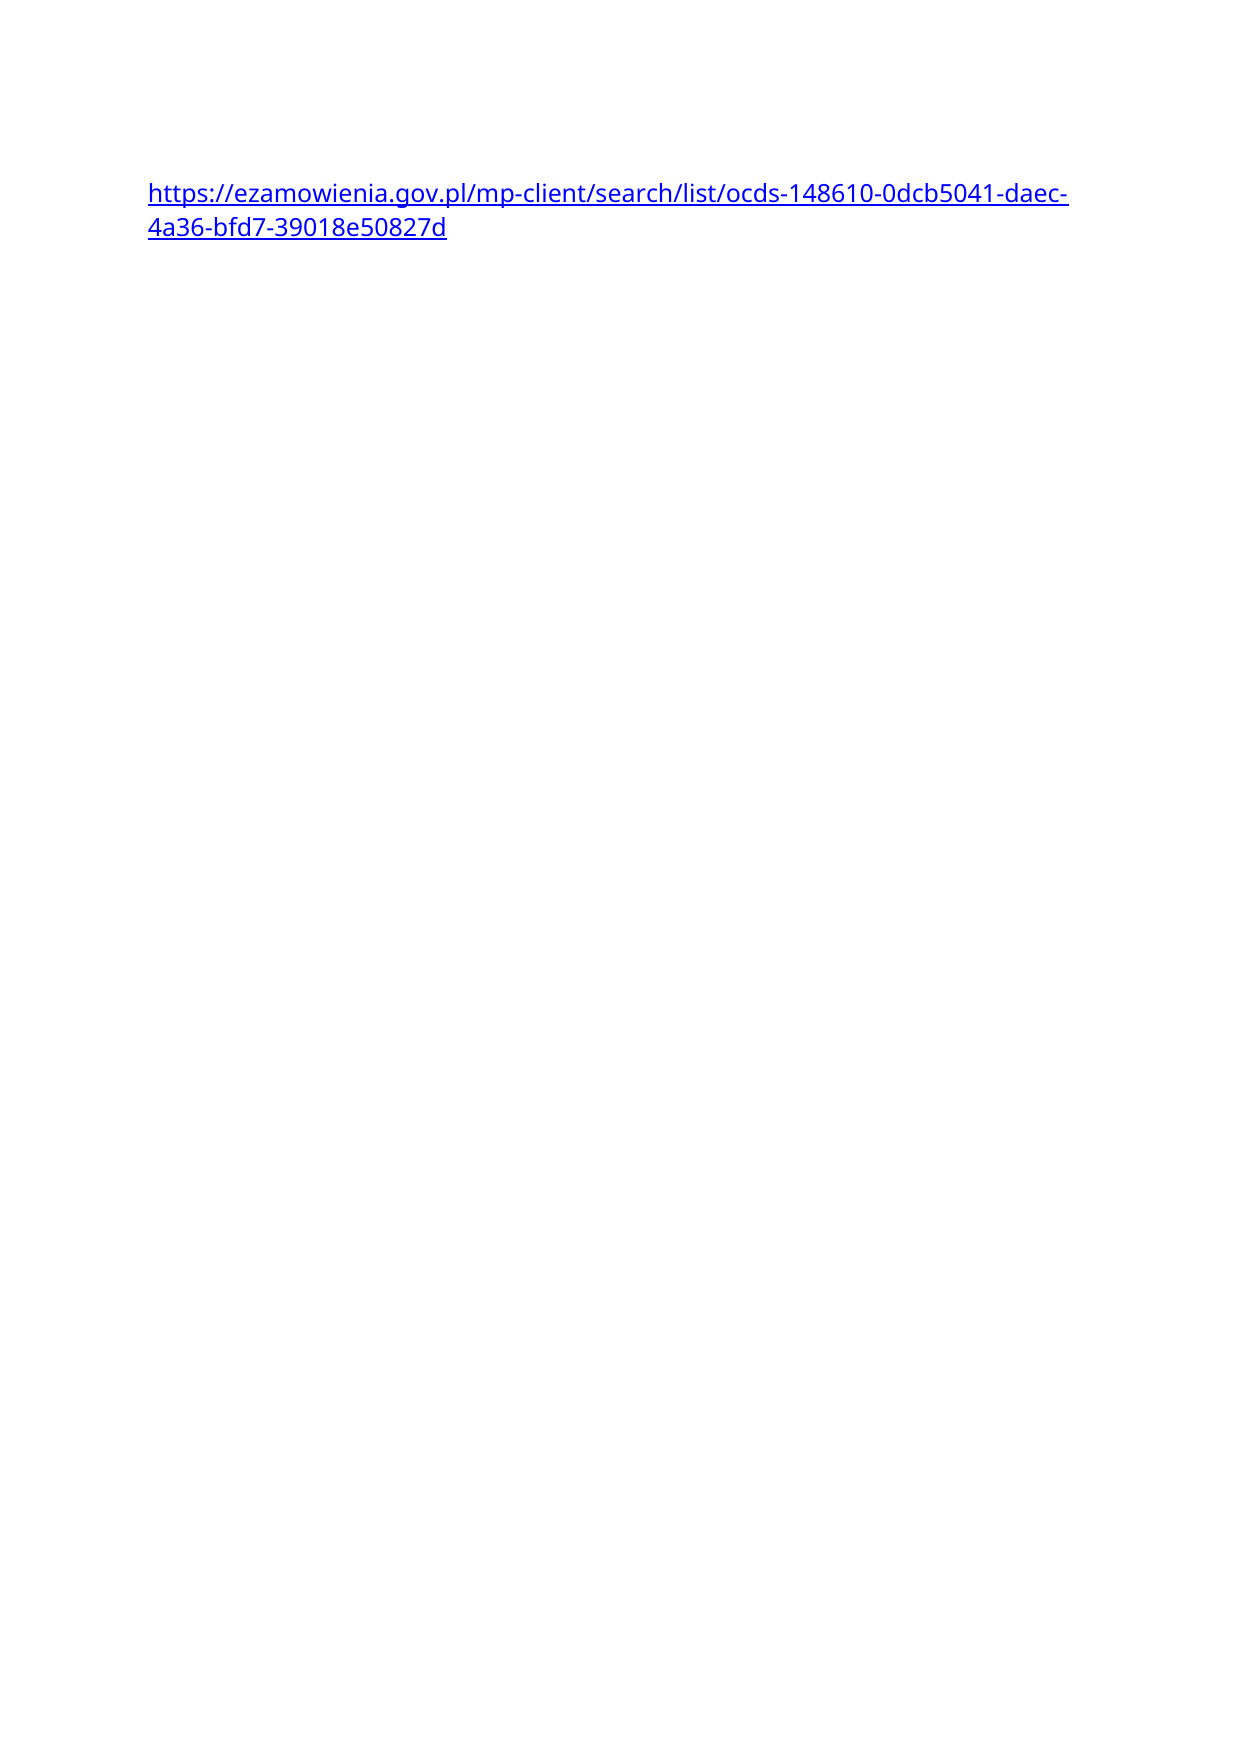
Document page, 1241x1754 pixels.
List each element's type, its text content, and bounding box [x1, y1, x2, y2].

text https://ezamowienia.gov.pl/mp-client/search/list/ocds-148610-0dcb5041-daec-4a36-bfd7-39018e50827d [148, 176, 1093, 244]
